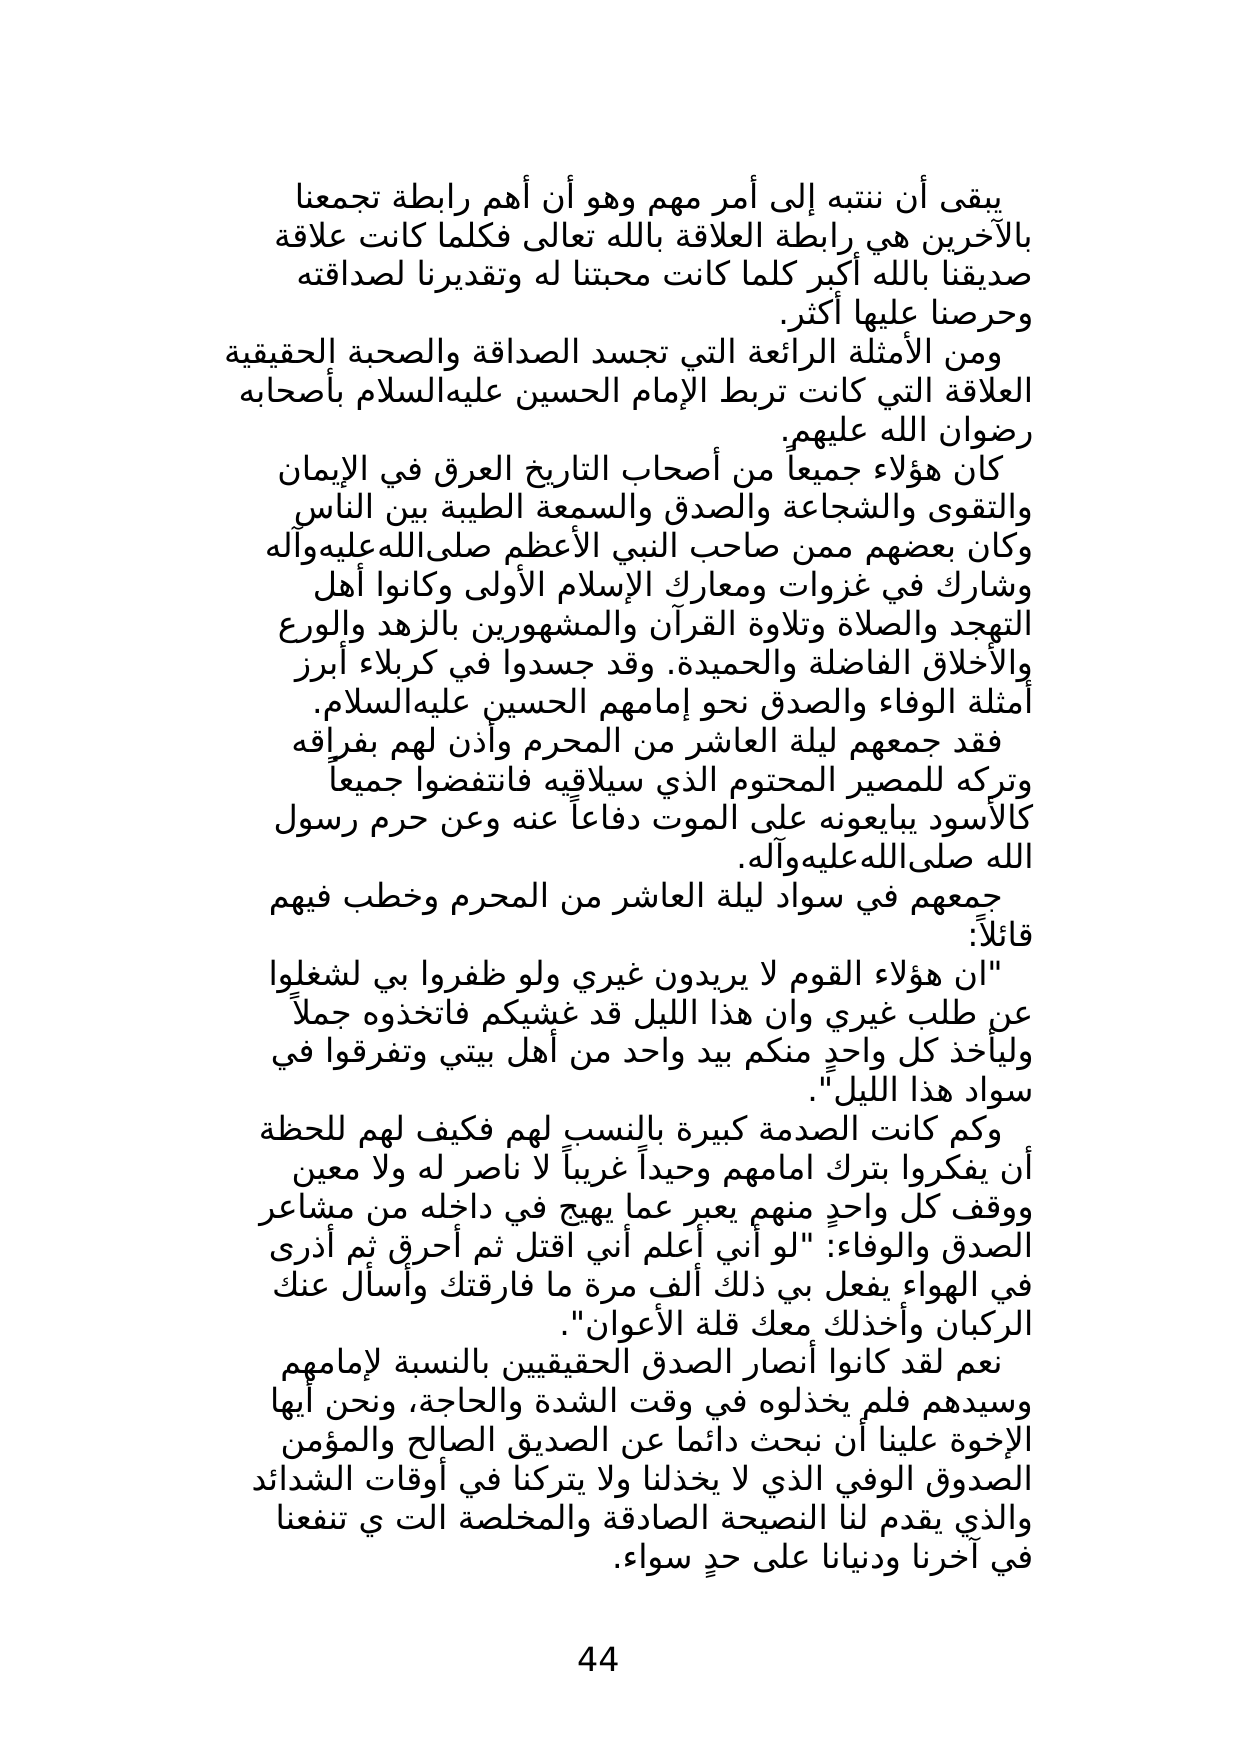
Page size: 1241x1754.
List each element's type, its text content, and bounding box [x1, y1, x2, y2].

text ومن الأمثلة الرائعة التي تجسد الصداقة والصحبة الحقيقية العلاقة التي كانت تربط الإمام الحسين عليه‌السلام بأصحابه رضوان الله عليهم. [222, 333, 1033, 449]
text جمعهم في سواد ليلة العاشر من المحرم وخطب فيهم قائلاً: [222, 877, 1033, 954]
text فقد جمعهم ليلة العاشر من المحرم وأذن لهم بفراقه وتركه للمصير المحتوم الذي سيلاقيه فانتفضوا جميعاً كالأسود يبايعونه على الموت دفاعاً عنه وعن حرم رسول الله صلى‌الله‌عليه‌وآله. [222, 721, 1033, 877]
text كان هؤلاء جميعاً من أصحاب التاريخ العرق في الإيمان والتقوى والشجاعة والصدق والسمعة الطيبة بين الناس وكان بعضهم ممن صاحب النبي الأعظم صلى‌الله‌عليه‌وآله وشارك في غزوات ومعارك الإسلام الأولى وكانوا أهل التهجد والصلاة وتلاوة القرآن والمشهورين بالزهد والورع والأخلاق الفاضلة والحميدة. وقد جسدوا في كربلاء أبرز أمثلة الوفاء والصدق نحو إمامهم الحسين عليه‌السلام. [222, 449, 1033, 721]
text وكم كانت الصدمة كبيرة بالنسب لهم فكيف لهم للحظة أن يفكروا بترك امامهم وحيداً غريباً لا ناصر له ولا معين ووقف كل واحدٍ منهم يعبر عما يهيج في داخله من مشاعر الصدق والوفاء: "لو أني أعلم أني اقتل ثم أحرق ثم أذرى في الهواء يفعل بي ذلك ألف مرة ما فارقتك وأسأل عنك الركبان وأخذلك معك قلة الأعوان". [222, 1110, 1033, 1343]
text نعم لقد كانوا أنصار الصدق الحقيقيين بالنسبة لإمامهم وسيدهم فلم يخذلوه في وقت الشدة والحاجة، ونحن أيها الإخوة علينا أن نبحث دائما عن الصديق الصالح والمؤمن الصدوق الوفي الذي لا يخذلنا ولا يتركنا في أوقات الشدائد والذي يقدم لنا النصيحة الصادقة والمخلصة الت ي تنفعنا في آخرنا ودنيانا على حدٍ سواء. [222, 1343, 1033, 1576]
text "ان هؤلاء القوم لا يريدون غيري ولو ظفروا بي لشغلوا عن طلب غيري وان هذا الليل قد غشيكم فاتخذوه جملاً وليأخذ كل واحدٍ منكم بيد واحد من أهل بيتي وتفرقوا في سواد هذا الليل". [222, 954, 1033, 1110]
text يبقى أن ننتبه إلى أمر مهم وهو أن أهم رابطة تجمعنا بالآخرين هي رابطة العلاقة بالله تعالى فكلما كانت علاقة صديقنا بالله أكبر كلما كانت محبتنا له وتقديرنا لصداقته وحرصنا عليها أكثر. [222, 177, 1033, 333]
